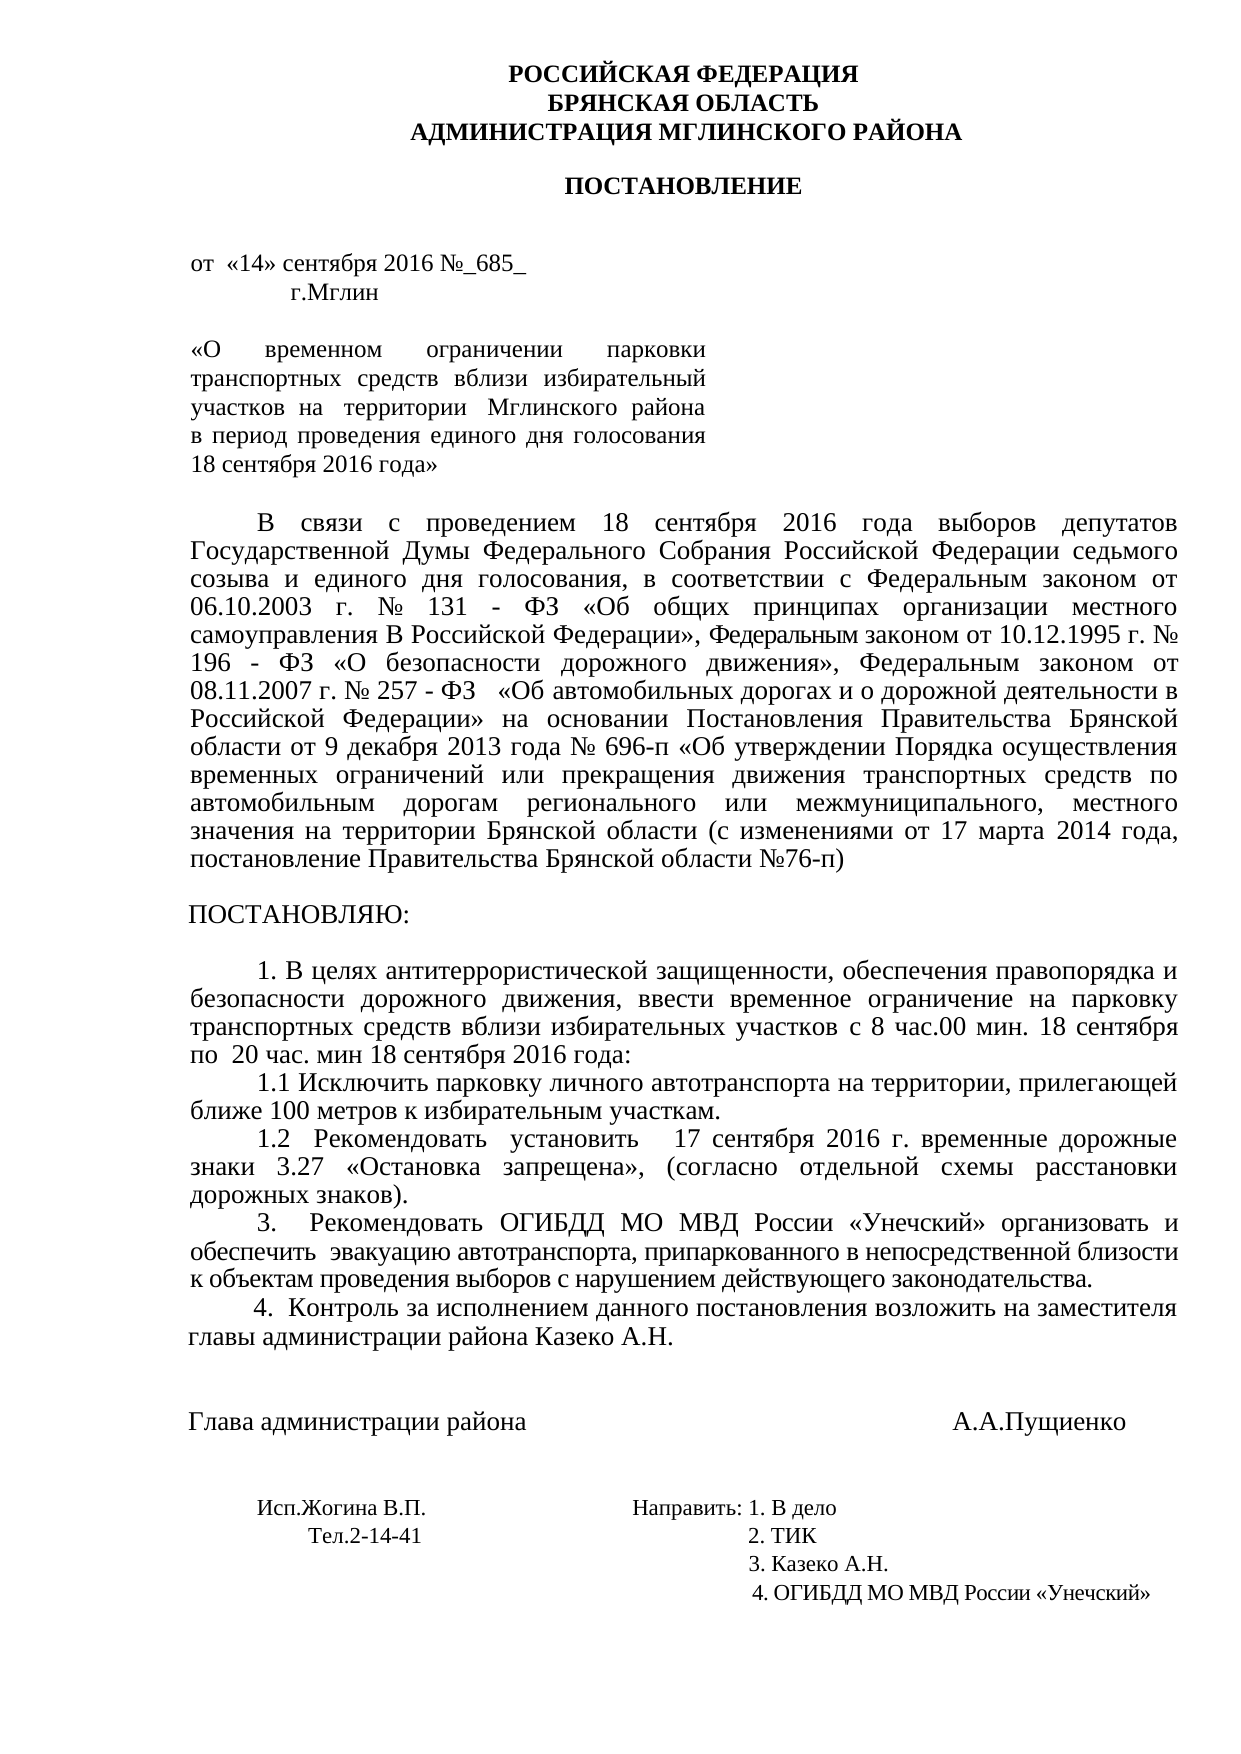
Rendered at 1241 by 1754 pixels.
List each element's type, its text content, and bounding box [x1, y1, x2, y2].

text 4. Контроль за исполнением данного постановления возложить на заместителя главы администрации района Казеко А.Н. [188, 1293, 1179, 1351]
text ПОСТАНОВЛЯЮ: [188, 901, 1179, 929]
text 3. Рекомендовать ОГИБДД МО МВД России «Унечский» организовать и обеспечить эвакуацию автотранспорта, припаркованного в непосредственной близости к объектам проведения выборов с нарушением действующего законодательства. [190, 1209, 1179, 1293]
text Тел.2-14-41 2. ТИК [257, 1521, 1179, 1549]
text РОССИЙСКАЯ ФЕДЕРАЦИЯ [188, 59, 1178, 88]
text Исп.Жогина В.П. Направить: 1. В дело [257, 1492, 1179, 1521]
text 4. ОГИБДД МО МВД России «Унечский» [704, 1577, 1179, 1606]
text АДМИНИСТРАЦИЯ МГЛИНСКОГО РАЙОНА [188, 117, 1178, 145]
text Глава администрации района А.А.Пущиенко [188, 1407, 1179, 1436]
text 1.1 Исключить парковку личного автотранспорта на территории, прилегающей ближе к избирательным участкам. [190, 1069, 1179, 1125]
text БРЯНСКАЯ ОБЛАСТЬ [188, 88, 1178, 117]
text 1. В целях антитеррористической защищенности, обеспечения правопорядка и безопасности дорожного движения, ввести временное ограничение на парковку транспортных средств вблизи избирательных участков с 8 час.00 мин. 18 сентября по 20 час. мин 18 сентября 2016 года: [190, 957, 1179, 1069]
text 1.2 Рекомендовать установить 17 сентября . временные дорожные знаки 3.27 «Остановка запрещена», (согласно отдельной схемы расстановки дорожных знаков). [190, 1125, 1179, 1209]
text от «14» сентября 2016 №_685_ [190, 248, 601, 277]
text В связи с проведением 18 сентября 2016 года выборов депутатов Государственной Думы Федерального Собрания Российской Федерации седьмого созыва и единого дня голосования, в соответствии с Федеральным законом от 06.10.2003 г. № 131 - ФЗ «Об общих принципах организации местного самоуправления В Российской Федерации», Федеральным законом от 10.12.1995 г. № 196 - ФЗ «О безопасности дорожного движения», Федеральным законом от 08.11.2007 г. № 257 - ФЗ «Об автомобильных дорогах и о дорожной деятельности в Российской Федерации» на основании Постановления Правительства Брянской области от 9 декабря 2013 года № 696-п «Об утверждении Порядка осуществления временных ограничений или прекращения движения транспортных средств по автомобильным дорогам регионального или межмуниципального, местного значения на территории Брянской области (с изменениями от 17 марта 2014 года, постановление Правительства Брянской области №76-п) [190, 509, 1179, 873]
text «О временном ограничении парковки транспортных средств вблизи избирательный участков на территории Мглинского района в период проведения единого дня голосования 18 сентября 2016 года» [190, 334, 706, 478]
text г.Мглин [190, 277, 601, 305]
text ПОСТАНОВЛЕНИЕ [188, 174, 1179, 199]
text 3. Казеко А.Н. [257, 1549, 1179, 1577]
